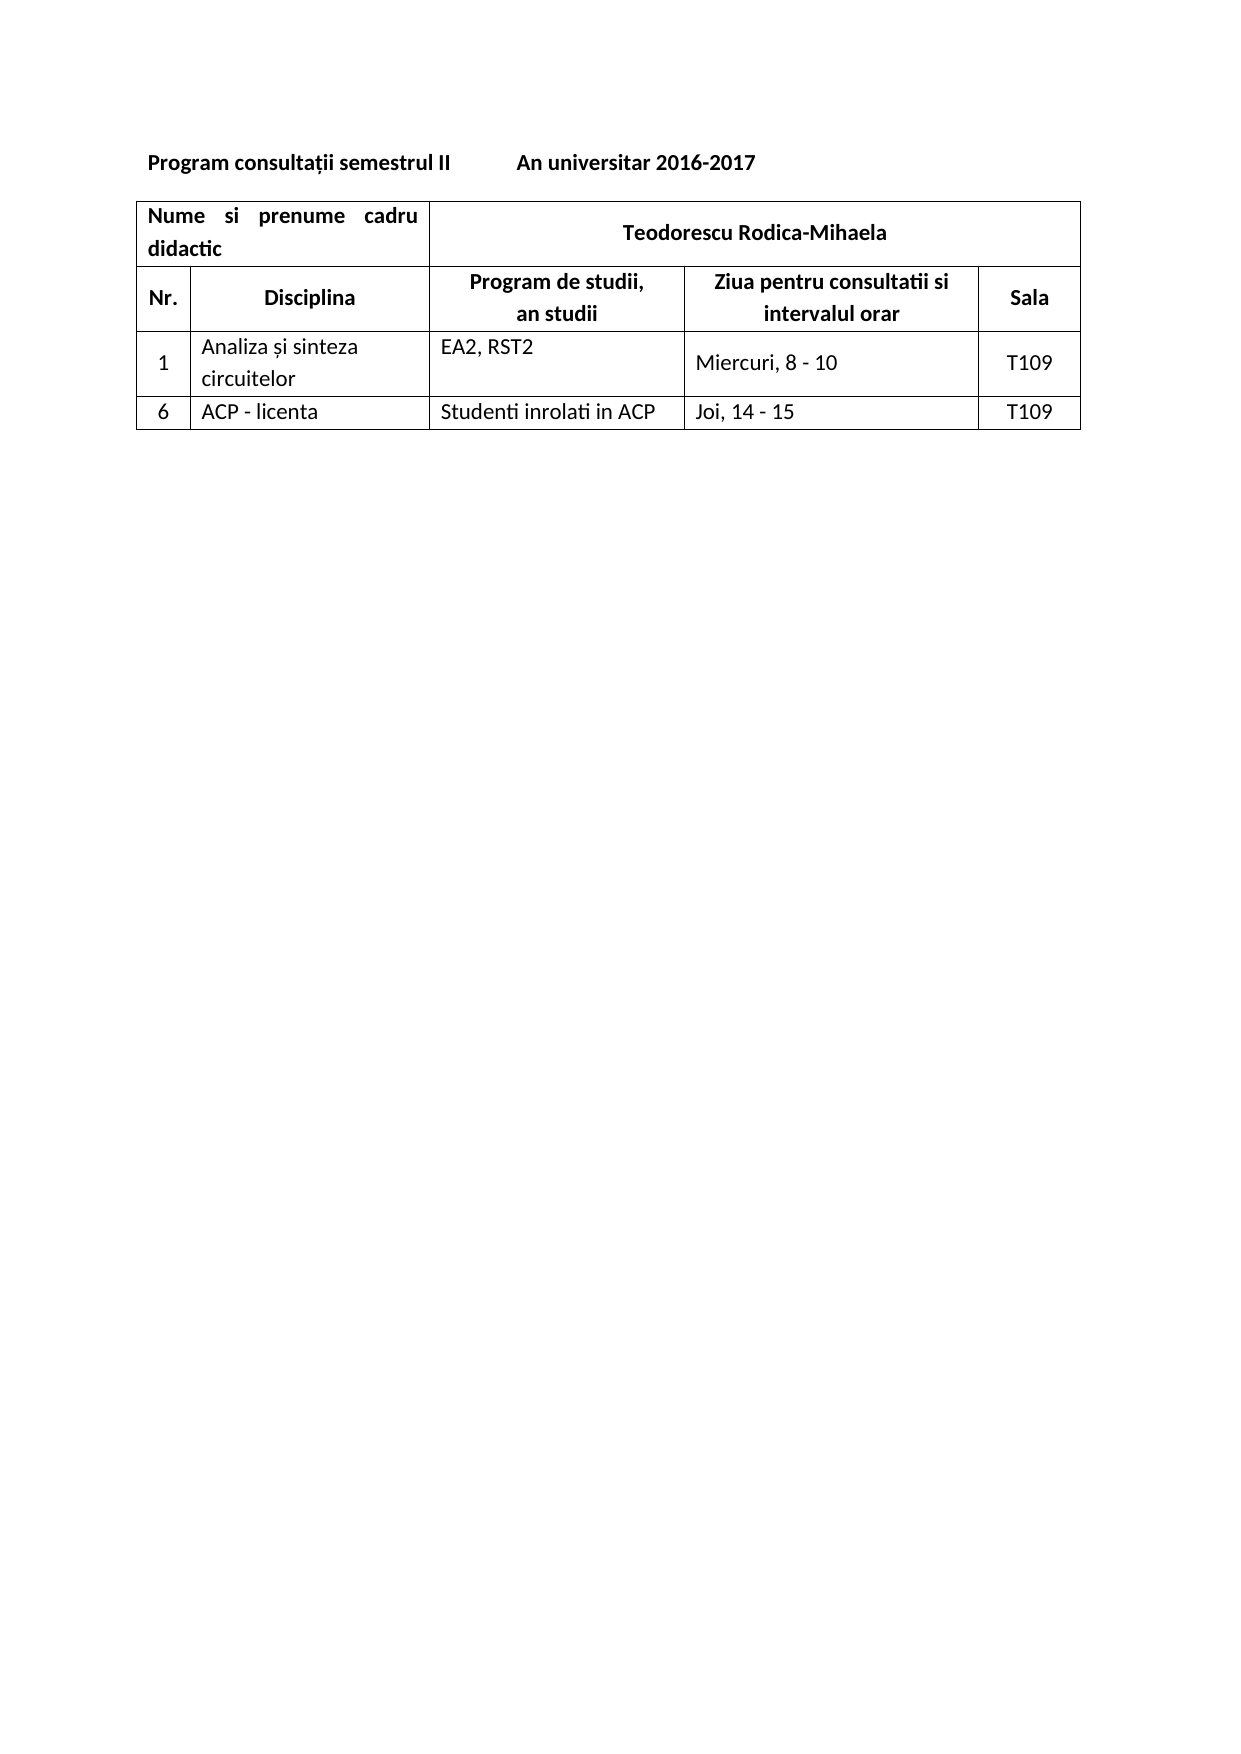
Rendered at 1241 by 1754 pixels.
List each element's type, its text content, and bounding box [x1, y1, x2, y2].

table_cell Nr. [137, 267, 190, 331]
table_header Teodorescu Rodica-Mihaela [430, 202, 1080, 266]
table_cell EA2, RST2 [430, 332, 684, 396]
table_cell ACP - licenta [191, 397, 429, 429]
table_cell Joi, 14 - 15 [685, 397, 978, 429]
table_header Nume si prenume cadru didactic [137, 202, 429, 266]
table_cell T109 [979, 397, 1080, 429]
table_cell T109 [979, 332, 1080, 396]
text Program consultații semestrul II An universitar 2016-2017 [148, 148, 1093, 176]
table_cell 1 [137, 332, 190, 396]
table_cell Miercuri, 8 - 10 [685, 332, 978, 396]
table_cell Program de studii, an studii [430, 267, 684, 331]
table_cell 6 [137, 397, 190, 429]
table_cell Ziua pentru consultatii si intervalul orar [685, 267, 978, 331]
table_cell Studenti inrolati in ACP [430, 397, 684, 429]
table_cell Sala [979, 267, 1080, 331]
table_cell Disciplina [191, 267, 429, 331]
table_cell Analiza și sinteza circuitelor [191, 332, 429, 396]
